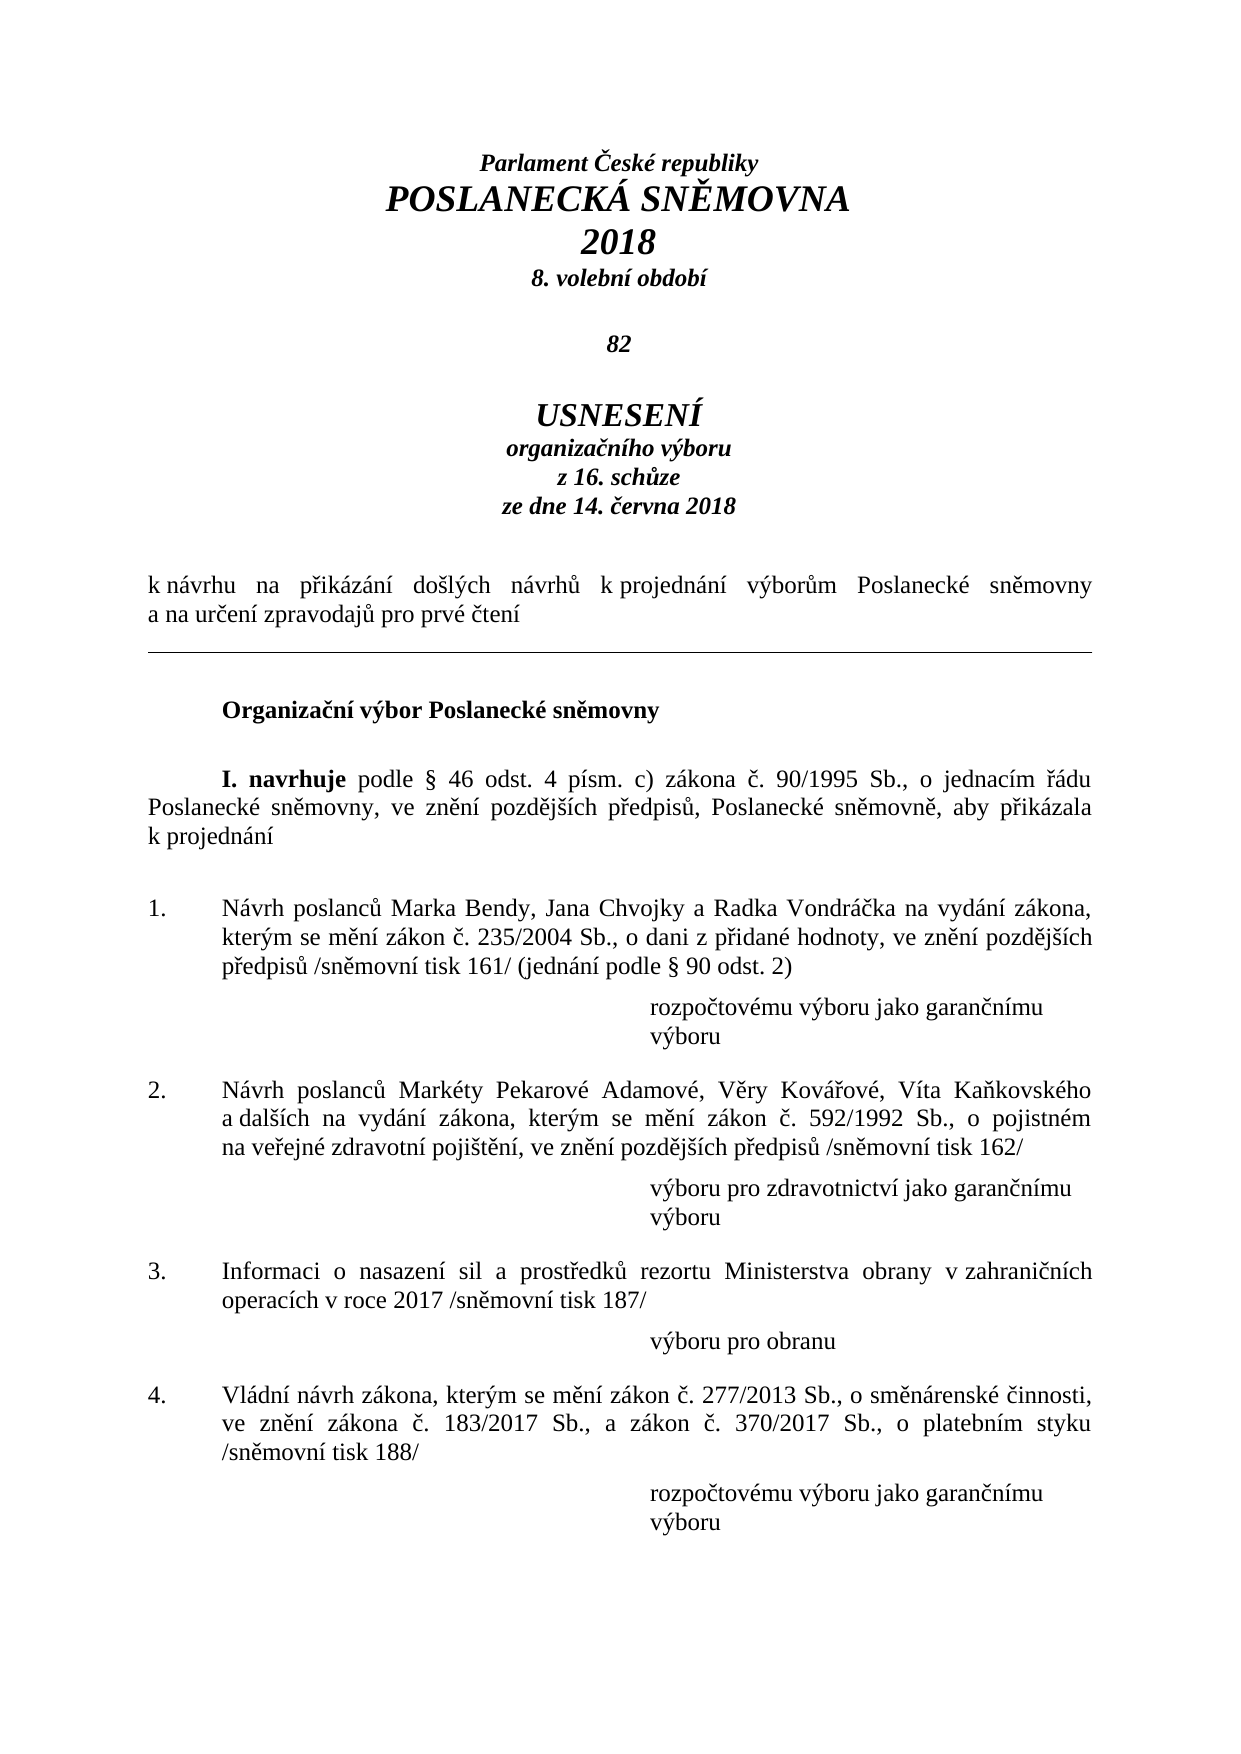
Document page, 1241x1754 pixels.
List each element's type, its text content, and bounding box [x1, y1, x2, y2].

text výboru pro zdravotnictví jako garančnímu výboru [650, 1173, 1092, 1231]
list Návrh poslanců Markéty Pekarové Adamové, Věry Kovářové, Víta Kaňkovského a dalších na vydání zákona, kterým se mění zákon č. 592/1992 Sb., o pojistném na veřejné zdravotní pojištění, ve znění pozdějších předpisů /sněmovní tisk 162/ [148, 1075, 1092, 1161]
text k návrhu na přikázání došlých návrhů k projednání výborům Poslanecké sněmovny a na určení zpravodajů pro prvé čtení [148, 570, 1092, 652]
text POSLANECKÁ SNĚMOVNA [148, 176, 1092, 219]
text rozpočtovému výboru jako garančnímu výboru [650, 1478, 1092, 1536]
text ze dne 14. června 2018 [148, 491, 1092, 520]
text výboru pro obranu [650, 1326, 1092, 1355]
text 82 [148, 329, 1092, 358]
text Parlament České republiky [148, 148, 1092, 176]
list Informaci o nasazení sil a prostředků rezortu Ministerstva obrany v zahraničních operacích v roce 2017 /sněmovní tisk 187/ [148, 1256, 1092, 1313]
text rozpočtovému výboru jako garančnímu výboru [650, 992, 1092, 1050]
list Vládní návrh zákona, kterým se mění zákon č. 277/2013 Sb., o směnárenské činnosti, ve znění zákona č. 183/2017 Sb., a zákon č. 370/2017 Sb., o platebním styku /sněmovní tisk 188/ [148, 1380, 1092, 1466]
text I. navrhuje podle § 46 odst. 4 písm. c) zákona č. 90/1995 Sb., o jednacím řádu Poslanecké sněmovny, ve znění pozdějších předpisů, Poslanecké sněmovně, aby přikázala k projednání [148, 764, 1092, 850]
text 2018 [148, 219, 1092, 263]
text organizačního výboru [148, 433, 1092, 462]
list Návrh poslanců Marka Bendy, Jana Chvojky a Radka Vondráčka na vydání zákona, kterým se mění zákon č. 235/2004 Sb., o dani z přidané hodnoty, ve znění pozdějších předpisů /sněmovní tisk 161/ (jednání podle § 90 odst. 2) [148, 893, 1092, 980]
text z 16. schůze [148, 462, 1092, 491]
text Organizační výbor Poslanecké sněmovny [148, 695, 1092, 724]
text 8. volební období [148, 263, 1092, 291]
text USNESENÍ [148, 395, 1092, 433]
